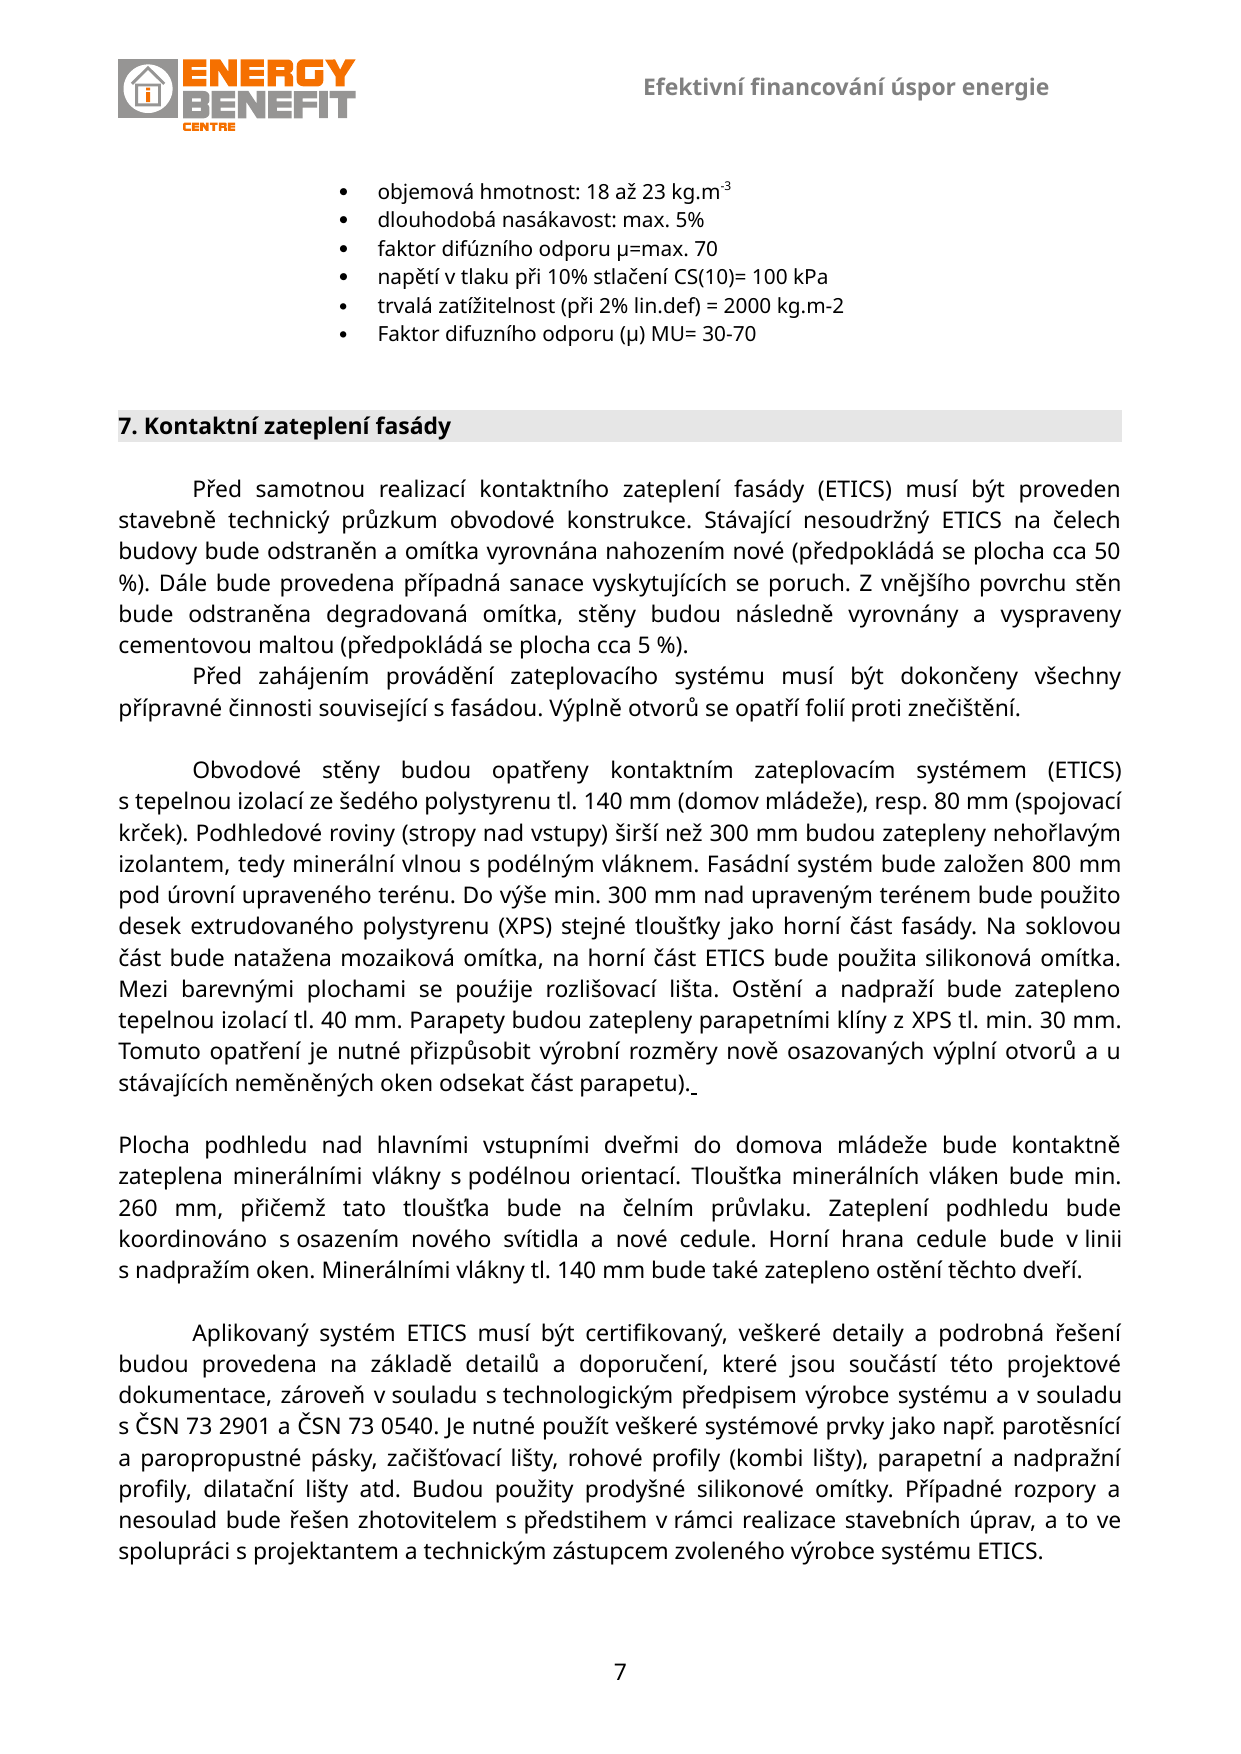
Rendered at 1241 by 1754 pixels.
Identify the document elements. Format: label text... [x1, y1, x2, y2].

list faktor difúzního odporu μ=max. 70 [340, 234, 1122, 262]
text Plocha podhledu nad hlavními vstupními dveřmi do domova mládeže bude kontaktně zateplena minerálními vlákny s podélnou orientací. Tloušťka minerálních vláken bude min. 260 mm, přičemž tato tloušťka bude na čelním průvlaku. Zateplení podhledu bude koordinováno s osazením nového svítidla a nové cedule. Horní hrana cedule bude v linii s nadpražím oken. Minerálními vlákny tl. 140 mm bude také zatepleno ostění těchto dveří. [118, 1129, 1122, 1285]
text Aplikovaný systém ETICS musí být certifikovaný, veškeré detaily a podrobná řešení budou provedena na základě detailů a doporučení, které jsou součástí této projektové dokumentace, zároveň v souladu s technologickým předpisem výrobce systému a v souladu s ČSN 73 2901 a ČSN 73 0540. Je nutné použít veškeré systémové prvky jako např. parotěsnící a paropropustné pásky, začišťovací lišty, rohové profily (kombi lišty), parapetní a nadpražní profily, dilatační lišty atd. Budou použity prodyšné silikonové omítky. Případné rozpory a nesoulad bude řešen zhotovitelem s předstihem v rámci realizace stavebních úprav, a to ve spolupráci s projektantem a technickým zástupcem zvoleného výrobce systému ETICS. [118, 1317, 1122, 1567]
list trvalá zatížitelnost (při 2% lin.def) = 2000 kg.m-2 [340, 291, 1122, 319]
text 7. Kontaktní zateplení fasády [118, 410, 1122, 442]
text Před zahájením provádění zateplovacího systému musí být dokončeny všechny přípravné činnosti související s fasádou. Výplně otvorů se opatří folií proti znečištění. [118, 660, 1122, 723]
text Před samotnou realizací kontaktního zateplení fasády (ETICS) musí být proveden stavebně technický průzkum obvodové konstrukce. Stávající nesoudržný ETICS na čelech budovy bude odstraněn a omítka vyrovnána nahozením nové (předpokládá se plocha cca 50 %). Dále bude provedena případná sanace vyskytujících se poruch. Z vnějšího povrchu stěn bude odstraněna degradovaná omítka, stěny budou následně vyrovnány a vyspraveny cementovou maltou (předpokládá se plocha cca 5 %). [118, 473, 1122, 660]
text Obvodové stěny budou opatřeny kontaktním zateplovacím systémem (ETICS) s tepelnou izolací ze šedého polystyrenu tl. 140 mm (domov mládeže), resp. 80 mm (spojovací krček). Podhledové roviny (stropy nad vstupy) širší než 300 mm budou zatepleny nehořlavým izolantem, tedy minerální vlnou s podélným vláknem. Fasádní systém bude založen 800 mm pod úrovní upraveného terénu. Do výše min. 300 mm nad upraveným terénem bude použito desek extrudovaného polystyrenu (XPS) stejné tloušťky jako horní část fasády. Na soklovou část bude natažena mozaiková omítka, na horní část ETICS bude použita silikonová omítka. Mezi barevnými plochami se pouźije rozlišovací lišta. Ostění a nadpraží bude zatepleno tepelnou izolací tl. 40 mm. Parapety budou zatepleny parapetními klíny z XPS tl. min. 30 mm. Tomuto opatření je nutné přizpůsobit výrobní rozměry nově osazovaných výplní otvorů a u stávajících neměněných oken odsekat část parapetu). [118, 754, 1122, 1098]
list Faktor difuzního odporu (μ) MU= 30-70 [340, 319, 1122, 348]
list napětí v tlaku při 10% stlačení CS(10)= 100 kPa [340, 262, 1122, 291]
list dlouhodobá nasákavost: max. 5% [340, 206, 1122, 234]
list objemová hmotnost: 18 až 23 kg.m-3 [340, 177, 1122, 206]
